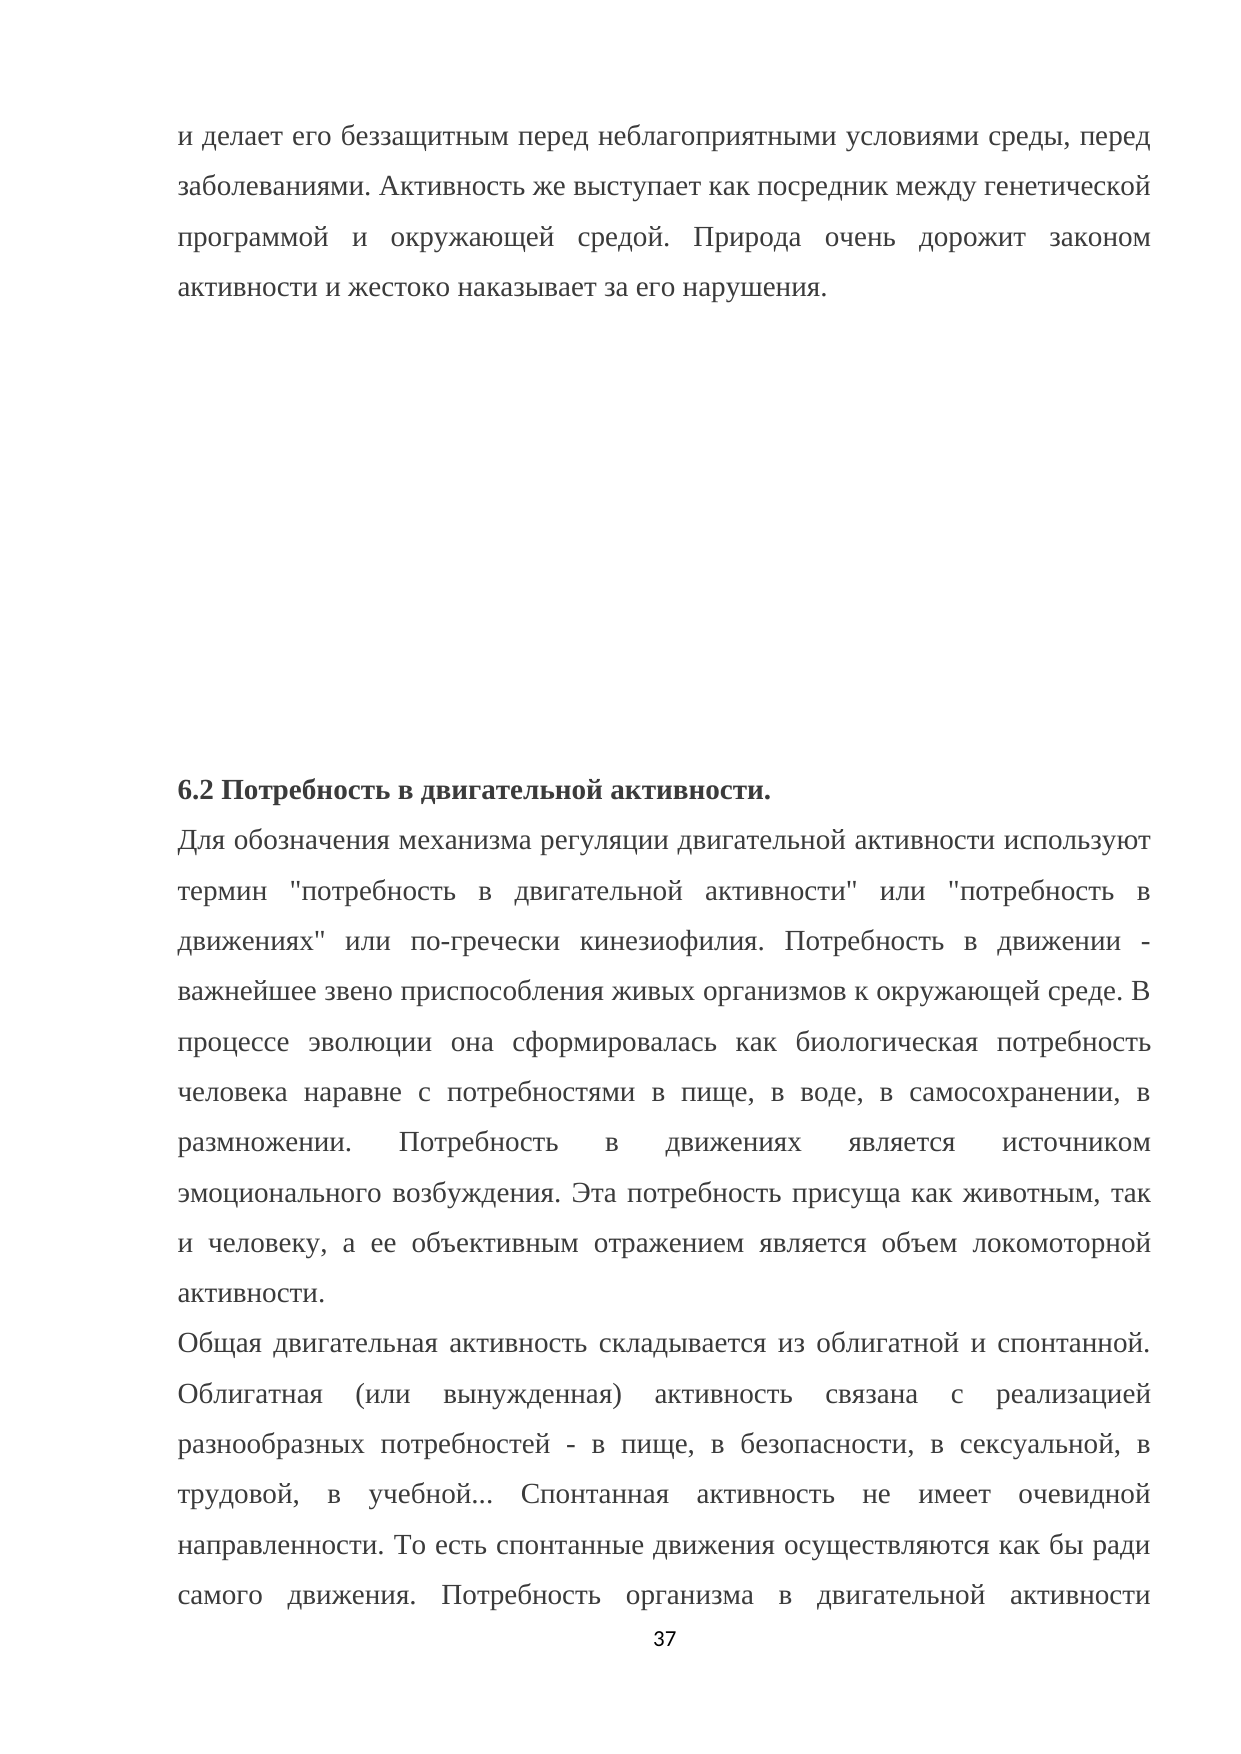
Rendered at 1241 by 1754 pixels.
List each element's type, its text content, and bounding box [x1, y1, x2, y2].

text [177, 1326, 1152, 1611]
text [177, 118, 1152, 303]
text 6.2 Потребность в двигательной активности. [177, 772, 1152, 806]
text Для обозначения механизма регуляции двигательной активности используют термин "потребность в двигательной активности" или "потребность в движениях" или по-гречески кинезиофилия. Потребность в движении - важнейшее звено приспособления живых организмов к окружающей среде. В процессе эволюции она сформировалась как биологическая потребность человека наравне с потребностями в пище, в воде, в самосохранении, в размножении. Потребность в движениях является источником эмоционального возбуждения. Эта потребность присуща как животным, так и человеку, а ее объективным отражением является объем локомоторной активности. [177, 822, 1152, 1309]
